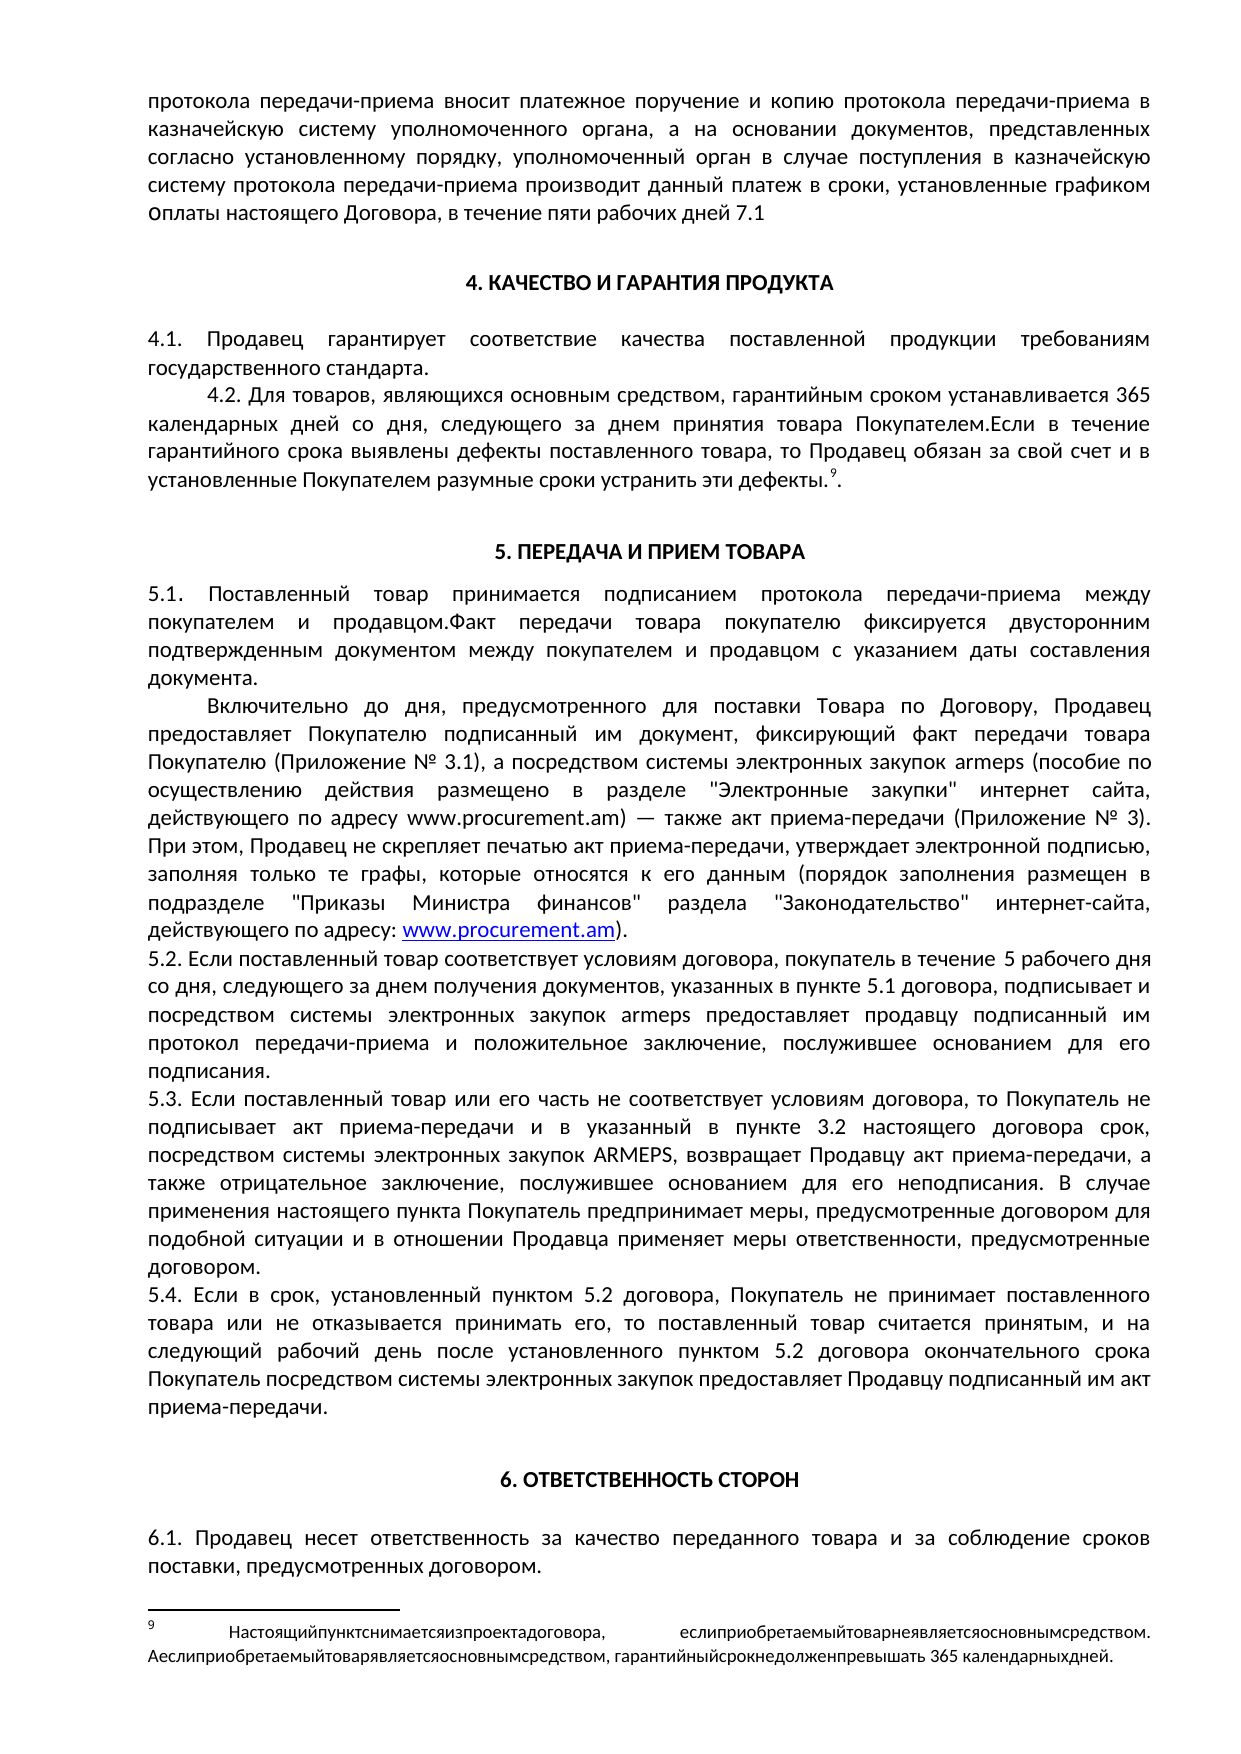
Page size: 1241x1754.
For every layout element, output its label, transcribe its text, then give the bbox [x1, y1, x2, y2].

text 5.4. Если в срок, установленный пунктом 5.2 договора, Покупатель не принимает поставленного товара или не отказывается принимать его, то поставленный товар считается принятым, и на следующий рабочий день после установленного пунктом 5.2 договора окончательного срока Покупатель посредством системы электронных закупок предоставляет Продавцу подписанный им акт приема-передачи. [148, 1280, 1152, 1420]
text 4.1. Продавец гарантирует соответствие качества поставленной продукции требованиям государственного стандарта. [148, 324, 1152, 381]
text 6.1. Продавец несет ответственность за качество переданного товара и за соблюдение сроков поставки, предусмотренных договором. [148, 1523, 1152, 1579]
text 6. ОТВЕТСТВЕННОСТЬ СТОРОН [148, 1465, 1152, 1493]
text 4.2. Для товаров, являющихся основным средством, гарантийным сроком устанавливается 365 календарных дней со дня, следующего за днем принятия товара Покупателем.Если в течение гарантийного срока выявлены дефекты поставленного товара, то Продавец обязан за свой счет и в установленные Покупателем разумные сроки устранить эти дефекты.. [148, 381, 1152, 493]
text 5.3. Если поставленный товар или его часть не соответствует условиям договора, то Покупатель не подписывает акт приема-передачи и в указанный в пункте 3.2 настоящего договора срок, посредством системы электронных закупок ARMEPS, возвращает Продавцу акт приема-передачи, а также отрицательное заключение, послужившее основанием для его неподписания. В случае применения настоящего пункта Покупатель предпринимает меры, предусмотренные договором для подобной ситуации и в отношении Продавца применяет меры ответственности, предусмотренные договором. [148, 1084, 1152, 1280]
text 5.2. Если поставленный товар соответствует условиям договора, покупатель в течение 5 рабочего дня со дня, следующего за днем получения документов, указанных в пункте 5.1 договора, подписывает и посредством системы электронных закупок armeps предоставляет продавцу подписанный им протокол передачи-приема и положительное заключение, послужившее основанием для его подписания. [148, 944, 1152, 1084]
text 5.1․ Поставленный товар принимается подписанием протокола передачи-приема между покупателем и продавцом.Факт передачи товара покупателю фиксируется двусторонним подтвержденным документом между покупателем и продавцом с указанием даты составления документа. [148, 579, 1152, 691]
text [148, 86, 1152, 227]
text 4. КАЧЕСТВО И ГАРАНТИЯ ПРОДУКТА [148, 268, 1152, 297]
text 5. ПЕРЕДАЧА И ПРИЕМ ТОВАРА [148, 537, 1152, 565]
text Включительно до дня, предусмотренного для поставки Товара по Договору, Продавец предоставляет Покупателю подписанный им документ, фиксирующий факт передачи товара Покупателю (Приложение № 3.1), а посредством системы электронных закупок armeps (пособие по осуществлению действия размещено в разделе "Электронные закупки" интернет сайта, действующего по адресу www.procurement.am) — также акт приема-передачи (Приложение № 3). При этом, Продавец не скрепляет печатью акт приема-передачи, утверждает электронной подписью, заполняя только те графы, которые относятся к его данным (порядок заполнения размещен в подразделе "Приказы Министра финансов" раздела "Законодательство" интернет-сайта, действующего по адресу: www.procurement.am). [148, 691, 1152, 944]
